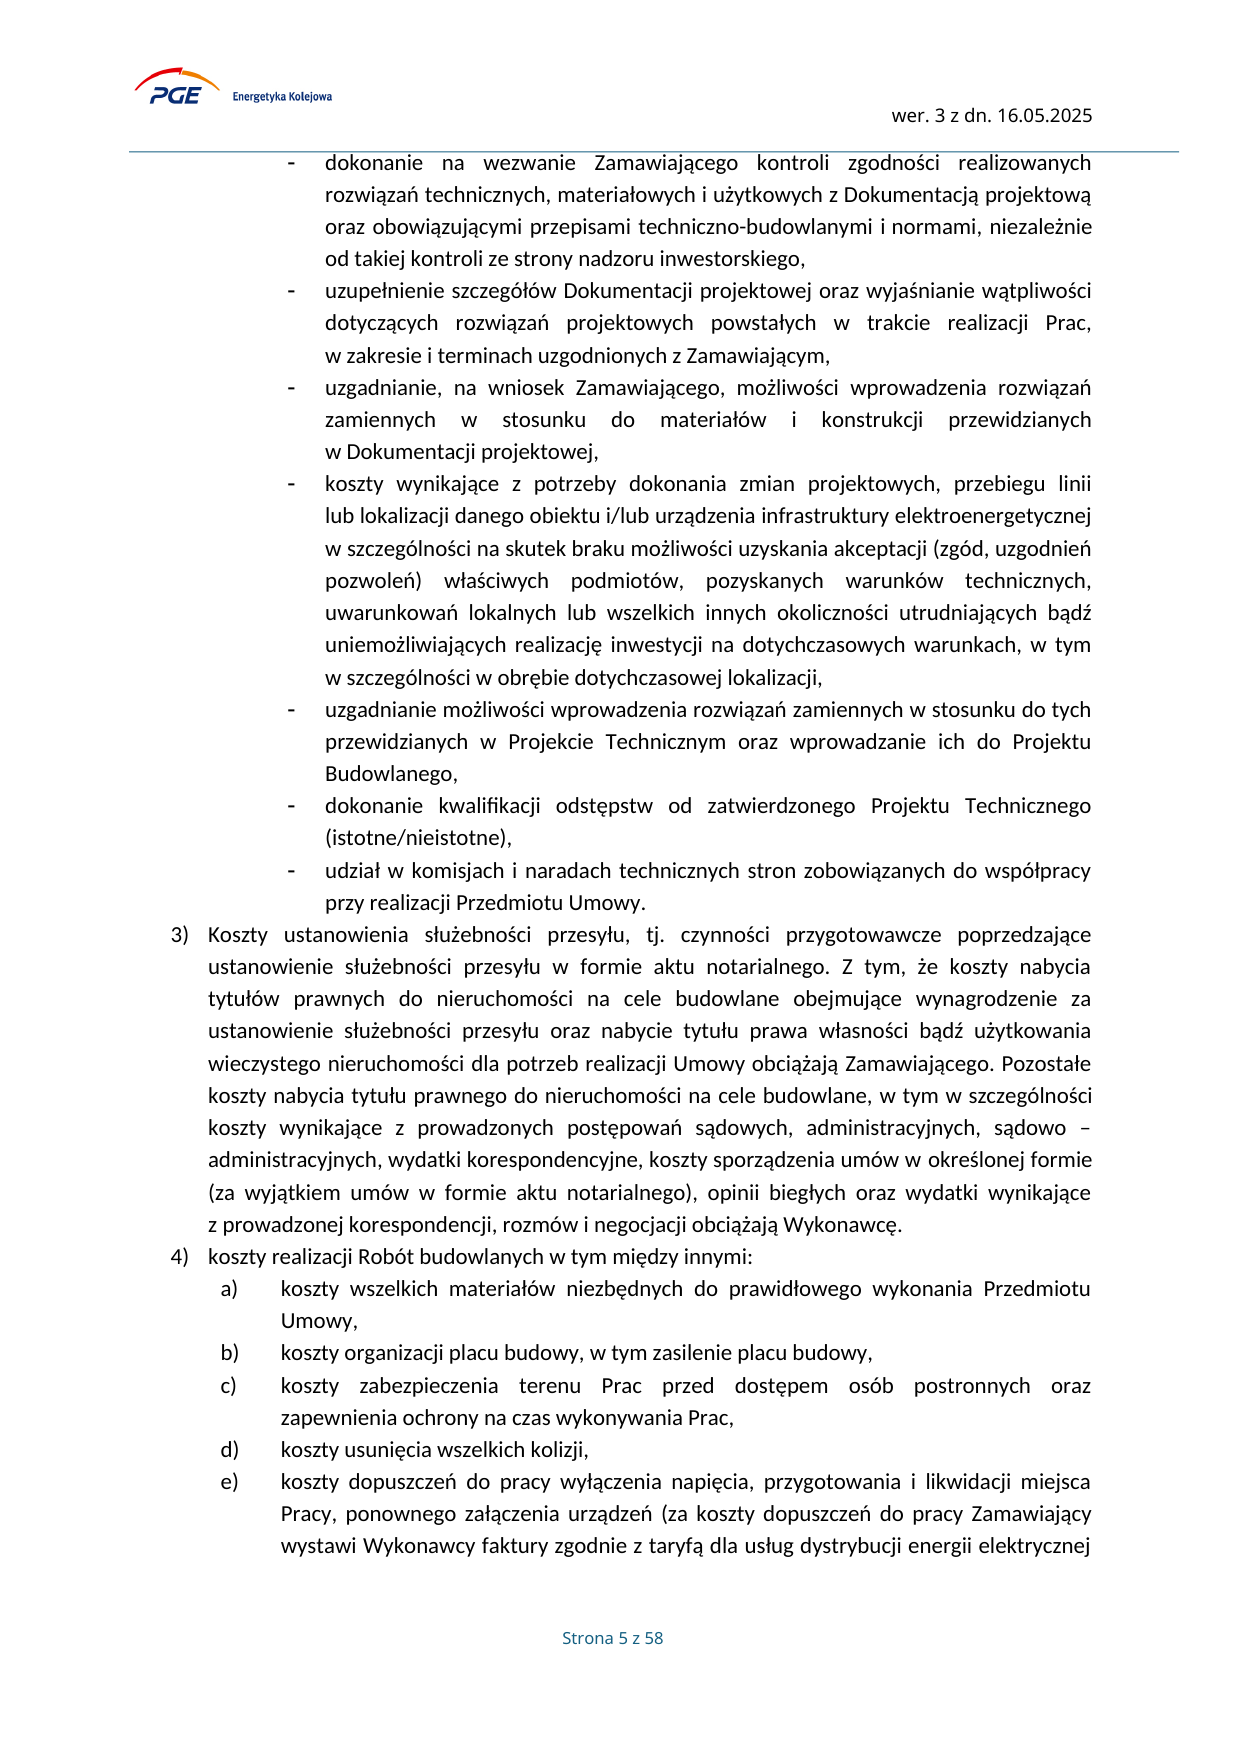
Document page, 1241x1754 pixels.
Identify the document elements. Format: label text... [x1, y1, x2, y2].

list koszty usunięcia wszelkich kolizji, [220, 1435, 1093, 1463]
list koszty wynikające z potrzeby dokonania zmian projektowych, przebiegu linii lub lokalizacji danego obiektu i/lub urządzenia infrastruktury elektroenergetycznej w szczególności na skutek braku możliwości uzyskania akceptacji (zgód, uzgodnień pozwoleń) właściwych podmiotów, pozyskanych warunków technicznych, uwarunkowań lokalnych lub wszelkich innych okoliczności utrudniających bądź uniemożliwiających realizację inwestycji na dotychczasowych warunkach, w tym w szczególności w obrębie dotychczasowej lokalizacji, [287, 469, 1093, 691]
list Koszty ustanowienia służebności przesyłu, tj. czynności przygotowawcze poprzedzające ustanowienie służebności przesyłu w formie aktu notarialnego. Z tym, że koszty nabycia tytułów prawnych do nieruchomości na cele budowlane obejmujące wynagrodzenie za ustanowienie służebności przesyłu oraz nabycie tytułu prawa własności bądź użytkowania wieczystego nieruchomości dla potrzeb realizacji Umowy obciążają Zamawiającego. Pozostałe koszty nabycia tytułu prawnego do nieruchomości na cele budowlane, w tym w szczególności koszty wynikające z prowadzonych postępowań sądowych, administracyjnych, sądowo – administracyjnych, wydatki korespondencyjne, koszty sporządzenia umów w określonej formie (za wyjątkiem umów w formie aktu notarialnego), opinii biegłych oraz wydatki wynikające z prowadzonej korespondencji, rozmów i negocjacji obciążają Wykonawcę. [170, 920, 1093, 1238]
list uzgadnianie, na wniosek Zamawiającego, możliwości wprowadzenia rozwiązań zamiennych w stosunku do materiałów i konstrukcji przewidzianych w Dokumentacji projektowej, [287, 373, 1093, 465]
list koszty organizacji placu budowy, w tym zasilenie placu budowy, [220, 1338, 1093, 1367]
list udział w komisjach i naradach technicznych stron zobowiązanych do współpracy przy realizacji Przedmiotu Umowy. [287, 856, 1093, 916]
list koszty zabezpieczenia terenu Prac przed dostępem osób postronnych oraz zapewnienia ochrony na czas wykonywania Prac, [220, 1371, 1093, 1431]
list dokonanie na wezwanie Zamawiającego kontroli zgodności realizowanych rozwiązań technicznych, materiałowych i użytkowych z Dokumentacją projektową oraz obowiązującymi przepisami techniczno-budowlanymi i normami, niezależnie od takiej kontroli ze strony nadzoru inwestorskiego, [287, 148, 1093, 272]
picture [118, 51, 348, 123]
list koszty realizacji Robót budowlanych w tym między innymi: [170, 1242, 1093, 1270]
list uzgadnianie możliwości wprowadzenia rozwiązań zamiennych w stosunku do tych przewidzianych w Projekcie Technicznym oraz wprowadzanie ich do Projektu Budowlanego, [287, 695, 1093, 787]
list koszty wszelkich materiałów niezbędnych do prawidłowego wykonania Przedmiotu Umowy, [220, 1274, 1093, 1334]
list uzupełnienie szczegółów Dokumentacji projektowej oraz wyjaśnianie wątpliwości dotyczących rozwiązań projektowych powstałych w trakcie realizacji Prac, w zakresie i terminach uzgodnionych z Zamawiającym, [287, 276, 1093, 369]
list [220, 1467, 1093, 1560]
list dokonanie kwalifikacji odstępstw od zatwierdzonego Projektu Technicznego (istotne/nieistotne), [287, 791, 1093, 852]
